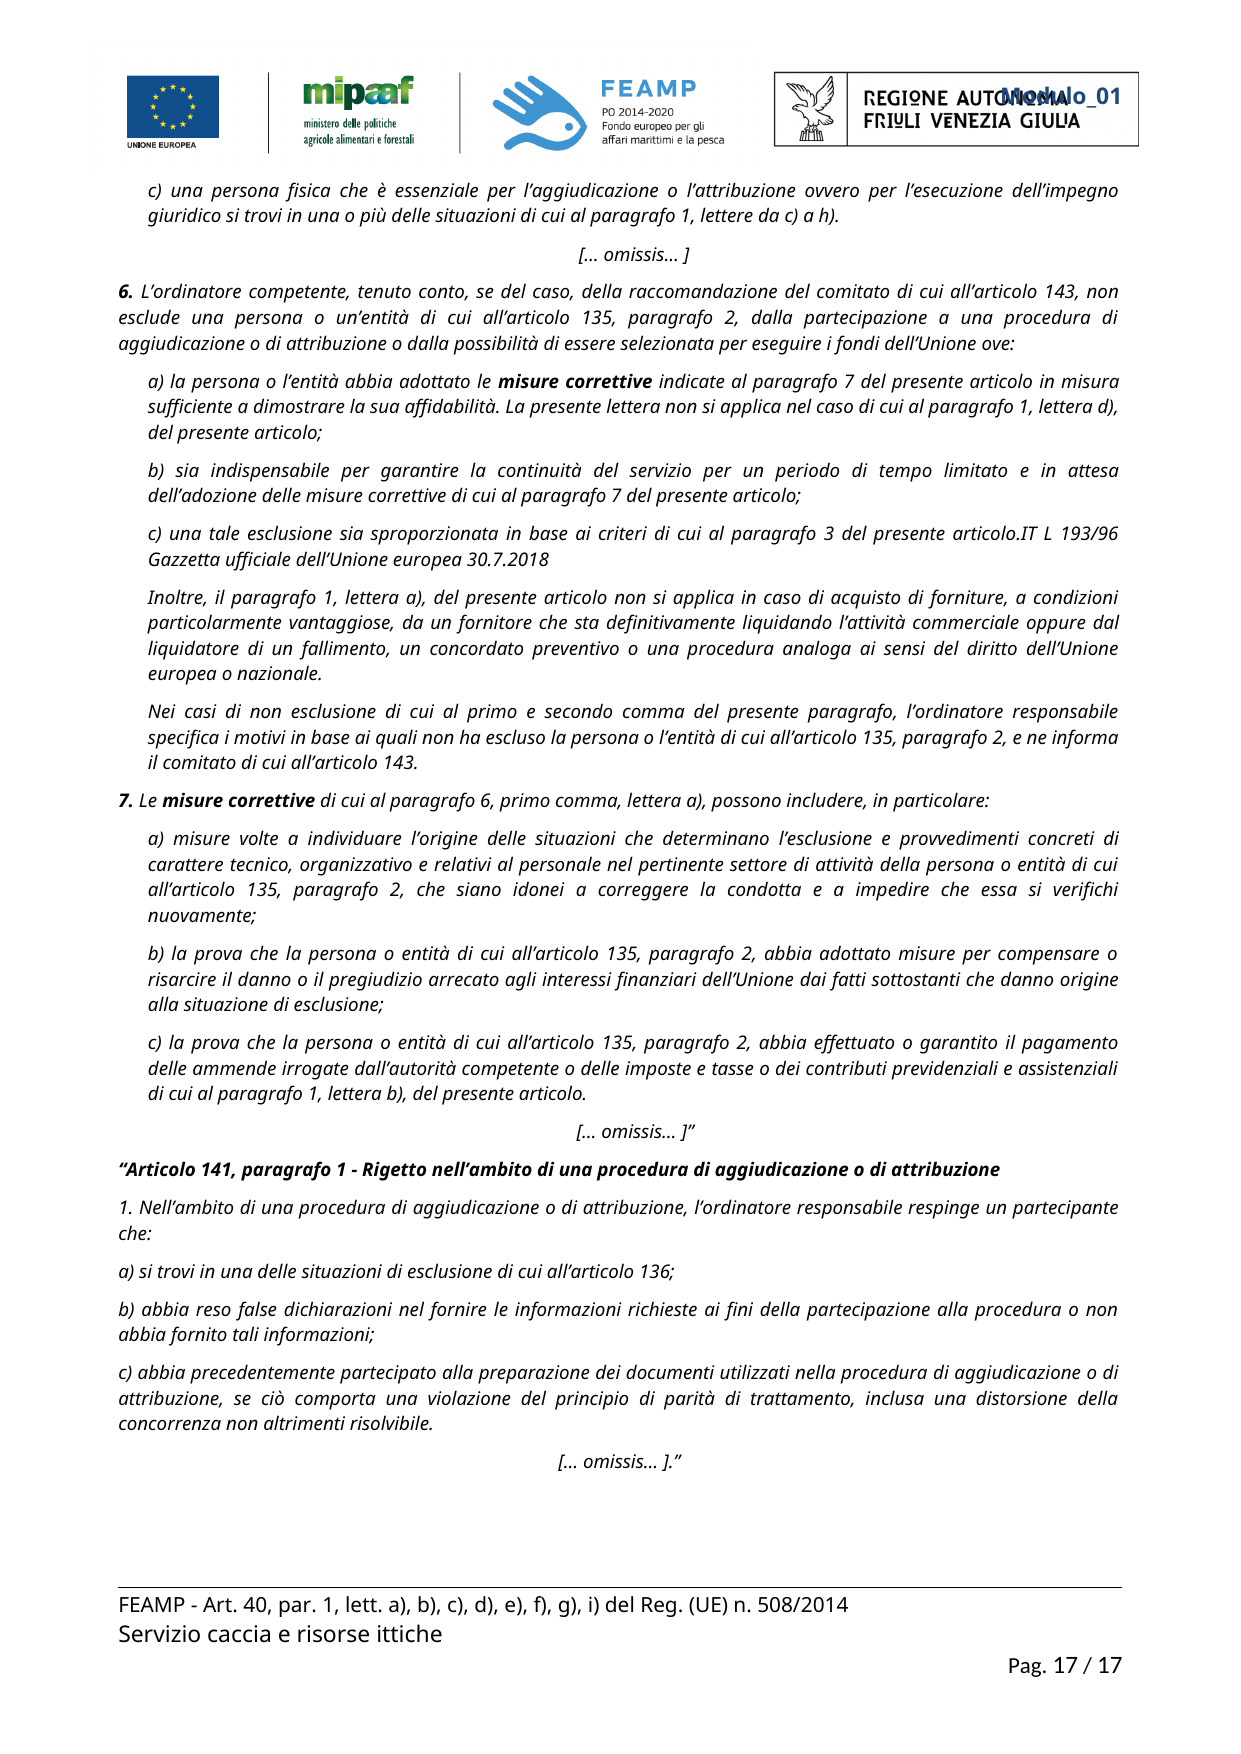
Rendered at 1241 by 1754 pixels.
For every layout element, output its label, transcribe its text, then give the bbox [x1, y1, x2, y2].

text [… omissis… ] [148, 241, 1122, 266]
text a) si trovi in una delle situazioni di esclusione di cui all’articolo 136; [118, 1258, 1122, 1283]
text Nei casi di non esclusione di cui al primo e secondo comma del presente paragrafo, l’ordinatore responsabile specifica i motivi in base ai quali non ha escluso la persona o l’entità di cui all’articolo 135, paragrafo 2, e ne informa il comitato di cui all’articolo 143. [148, 699, 1122, 775]
text [… omissis… ].” [118, 1449, 1122, 1474]
text b) sia indispensabile per garantire la continuità del servizio per un periodo di tempo limitato e in attesa dell’adozione delle misure correttive di cui al paragrafo 7 del presente articolo; [148, 457, 1122, 508]
text [… omissis… ]” [148, 1118, 1122, 1144]
text 7. Le misure correttive di cui al paragrafo 6, primo comma, lettera a), possono includere, in particolare: [118, 788, 1122, 813]
picture [773, 71, 1139, 147]
text “Articolo 141, paragrafo 1 - Rigetto nell’ambito di una procedura di aggiudicazione o di attribuzione [118, 1156, 1122, 1182]
text Inoltre, il paragrafo 1, lettera a), del presente articolo non si applica in caso di acquisto di forniture, a condizioni particolarmente vantaggiose, da un fornitore che sta definitivamente liquidando l’attività commerciale oppure dal liquidatore di un fallimento, un concordato preventivo o una procedura analoga ai sensi del diritto dell’Unione europea o nazionale. [148, 584, 1122, 686]
text b) la prova che la persona o entità di cui all’articolo 135, paragrafo 2, abbia adottato misure per compensare o risarcire il danno o il pregiudizio arrecato agli interessi finanziari dell’Unione dai fatti sottostanti che danno origine alla situazione di esclusione; [148, 940, 1122, 1017]
text 6. L’ordinatore competente, tenuto conto, se del caso, della raccomandazione del comitato di cui all’articolo 143, non esclude una persona o un’entità di cui all’articolo 135, paragrafo 2, dalla partecipazione a una procedura di aggiudicazione o di attribuzione o dalla possibilità di essere selezionata per eseguire i fondi dell’Unione ove: [118, 279, 1122, 355]
text a) la persona o l’entità abbia adottato le misure correttive indicate al paragrafo 7 del presente articolo in misura sufficiente a dimostrare la sua affidabilità. La presente lettera non si applica nel caso di cui al paragrafo 1, lettera d), del presente articolo; [148, 368, 1122, 444]
text c) una persona fisica che è essenziale per l’aggiudicazione o l’attribuzione ovvero per l’esecuzione dell’impegno giuridico si trovi in una o più delle situazioni di cui al paragrafo 1, lettere da c) a h). [148, 177, 1122, 228]
text c) la prova che la persona o entità di cui all’articolo 135, paragrafo 2, abbia effettuato o garantito il pagamento delle ammende irrogate dall’autorità competente o delle imposte e tasse o dei contributi previdenziali e assistenziali di cui al paragrafo 1, lettera b), del presente articolo. [148, 1029, 1122, 1106]
text a) misure volte a individuare l’origine delle situazioni che determinano l’esclusione e provvedimenti concreti di carattere tecnico, organizzativo e relativi al personale nel pertinente settore di attività della persona o entità di cui all’articolo 135, paragrafo 2, che siano idonei a correggere la condotta e a impedire che essa si verifichi nuovamente; [148, 826, 1122, 928]
text b) abbia reso false dichiarazioni nel fornire le informazioni richieste ai fini della partecipazione alla procedura o non abbia fornito tali informazioni; [118, 1296, 1122, 1347]
text c) una tale esclusione sia sproporzionata in base ai criteri di cui al paragrafo 3 del presente articolo.IT L 193/96 Gazzetta ufficiale dell’Unione europea 30.7.2018 [148, 521, 1122, 572]
text c) abbia precedentemente partecipato alla preparazione dei documenti utilizzati nella procedura di aggiudicazione o di attribuzione, se ciò comporta una violazione del principio di parità di trattamento, inclusa una distorsione della concorrenza non altrimenti risolvibile. [118, 1359, 1122, 1436]
text 1. Nell’ambito di una procedura di aggiudicazione o di attribuzione, l’ordinatore responsabile respinge un partecipante che: [118, 1194, 1122, 1246]
